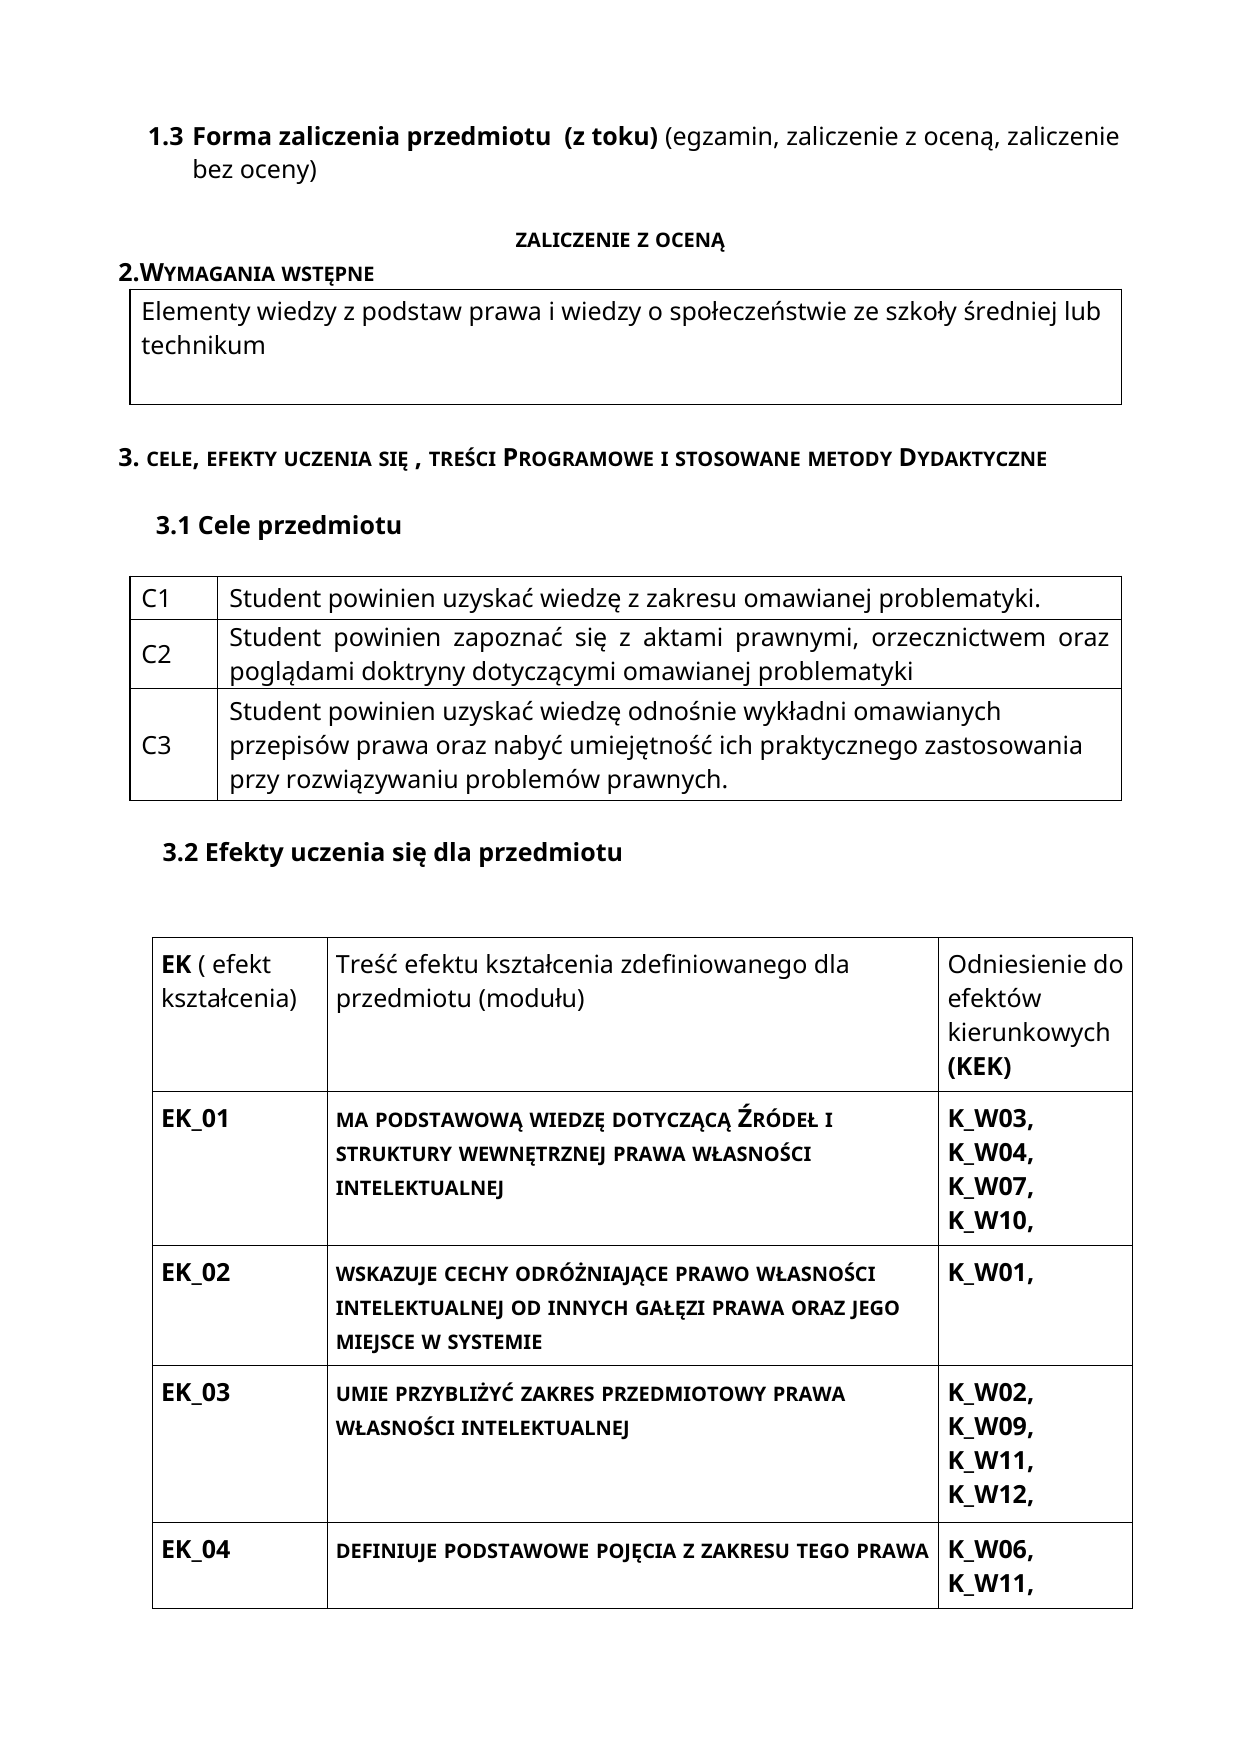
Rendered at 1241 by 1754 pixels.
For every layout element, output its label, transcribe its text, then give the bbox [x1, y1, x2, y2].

text 3. cele, efekty uczenia się , treści Programowe i stosowane metody Dydaktyczne [118, 439, 1122, 473]
table_cell Student powinien uzyskać wiedzę odnośnie wykładni omawianych przepisów prawa oraz nabyć umiejętność ich praktycznego zastosowania przy rozwiązywaniu problemów prawnych. [218, 689, 1121, 800]
table_cell EK_04 [153, 1523, 327, 1608]
text 3.1 Cele przedmiotu [156, 507, 1122, 541]
table_cell K_W01, [939, 1246, 1132, 1365]
text 1.3 Forma zaliczenia przedmiotu (z toku) (egzamin, zaliczenie z oceną, zaliczenie bez oceny) [148, 118, 1122, 186]
table_cell C2 [131, 620, 217, 688]
table_header Elementy wiedzy z podstaw prawa i wiedzy o społeczeństwie ze szkoły średniej lub technikum [131, 290, 1121, 404]
text 2.Wymagania wstępne [118, 254, 1122, 288]
table_header C1 [131, 577, 217, 619]
table_cell ma podstawową wiedzę dotyczącą Źródeł i struktury wewnętrznej prawa własności intelektualnej [328, 1092, 938, 1245]
table_header Treść efektu kształcenia zdefiniowanego dla przedmiotu (modułu) [328, 938, 938, 1091]
table_cell EK_01 [153, 1092, 327, 1245]
table_cell K_W02, K_W09, K_W11, K_W12, [939, 1366, 1132, 1522]
table_cell umie przybliżyć zakres przedmiotowy prawa własności intelektualnej [328, 1366, 938, 1522]
table_cell definiuje podstawowe pojęcia z zakresu tego prawa [328, 1523, 938, 1608]
table_header EK ( efekt kształcenia) [153, 938, 327, 1091]
table_cell Student powinien zapoznać się z aktami prawnymi, orzecznictwem oraz poglądami doktryny dotyczącymi omawianej problematyki [218, 620, 1121, 688]
table_header Student powinien uzyskać wiedzę z zakresu omawianej problematyki. [218, 577, 1121, 619]
table_cell EK_03 [153, 1366, 327, 1522]
text 3.2 Efekty uczenia się dla przedmiotu [162, 835, 1122, 869]
table_cell EK_02 [153, 1246, 327, 1365]
table_cell wskazuje cechy odróżniające prawo własności intelektualnej od innych gałęzi prawa oraz jego miejsce w systemie [328, 1246, 938, 1365]
table_header Odniesienie do efektów kierunkowych (KEK) [939, 938, 1132, 1091]
table_cell C3 [131, 689, 217, 800]
table_cell K_W03, K_W04, K_W07, K_W10, [939, 1092, 1132, 1245]
text zaliczenie z oceną [118, 220, 1122, 254]
table_cell K_W06, K_W11, [939, 1523, 1132, 1608]
